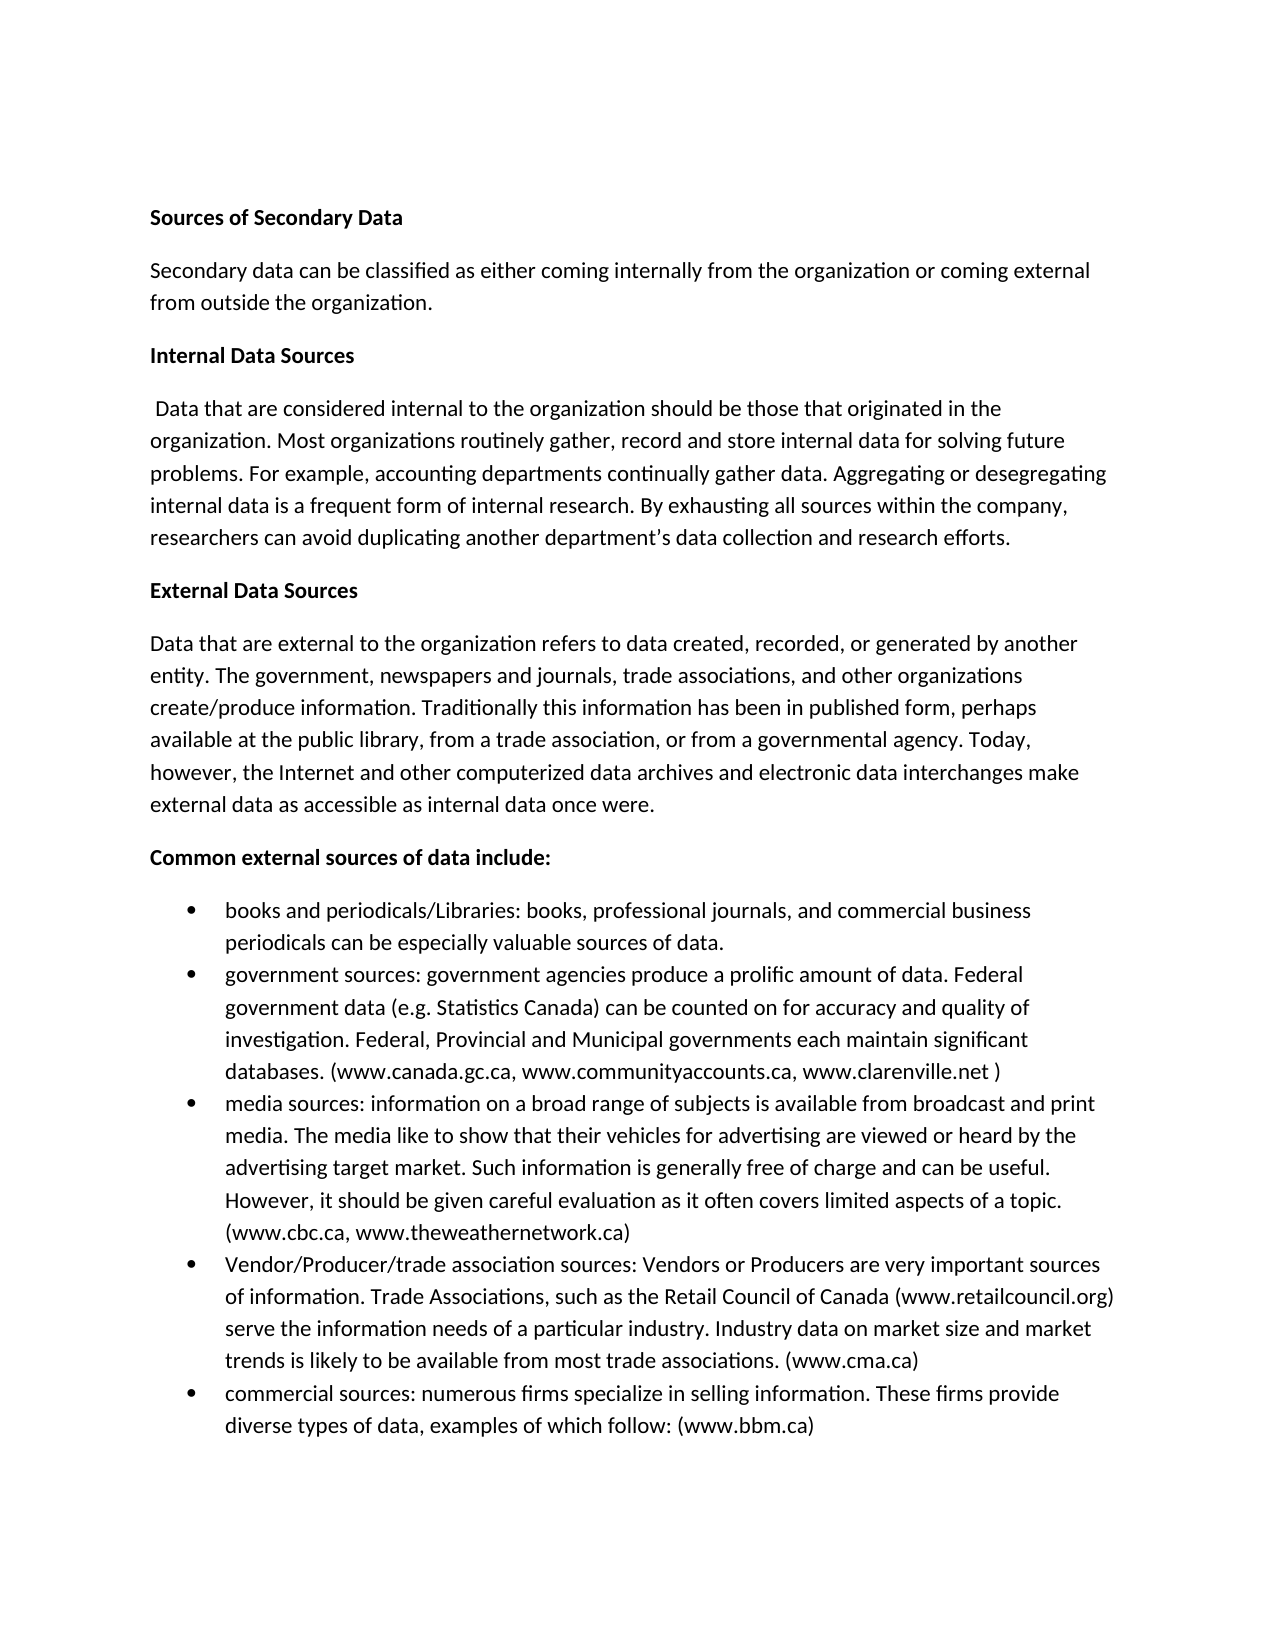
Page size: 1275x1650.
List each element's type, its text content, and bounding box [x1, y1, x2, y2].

list commercial sources: numerous firms specialize in selling information. These firms provide diverse types of data, examples of which follow: (www.bbm.ca) [187, 1379, 1125, 1439]
list government sources: government agencies produce a prolific amount of data. Federal government data (e.g. Statistics Canada) can be counted on for accuracy and quality of investigation. Federal, Provincial and Municipal governments each maintain significant databases. (www.canada.gc.ca, www.communityaccounts.ca, www.clarenville.net ) [187, 960, 1125, 1085]
text Internal Data Sources [150, 341, 1125, 369]
list books and periodicals/Libraries: books, professional journals, and commercial business periodicals can be especially valuable sources of data. [187, 896, 1125, 956]
list media sources: information on a broad range of subjects is available from broadcast and print media. The media like to show that their vehicles for advertising are viewed or heard by the advertising target market. Such information is generally free of charge and can be useful. However, it should be given careful evaluation as it often covers limited aspects of a topic. (www.cbc.ca, www.theweathernetwork.ca) [187, 1089, 1125, 1246]
text Sources of Secondary Data [150, 203, 1125, 231]
text Data that are considered internal to the organization should be those that originated in the organization. Most organizations routinely gather, record and store internal data for solving future problems. For example, accounting departments continually gather data. Aggregating or desegregating internal data is a frequent form of internal research. By exhausting all sources within the company, researchers can avoid duplicating another department’s data collection and research efforts. [150, 394, 1125, 551]
text Data that are external to the organization refers to data created, recorded, or generated by another entity. The government, newspapers and journals, trade associations, and other organizations create/produce information. Traditionally this information has been in published form, perhaps available at the public library, from a trade association, or from a governmental agency. Today, however, the Internet and other computerized data archives and electronic data interchanges make external data as accessible as internal data once were. [150, 629, 1125, 818]
list Vendor/Producer/trade association sources: Vendors or Producers are very important sources of information. Trade Associations, such as the Retail Council of Canada (www.retailcouncil.org) serve the information needs of a particular industry. Industry data on market size and market trends is likely to be available from most trade associations. (www.cma.ca) [187, 1250, 1125, 1375]
text Secondary data can be classified as either coming internally from the organization or coming external from outside the organization. [150, 256, 1125, 316]
text External Data Sources [150, 576, 1125, 604]
text Common external sources of data include: [150, 843, 1125, 871]
